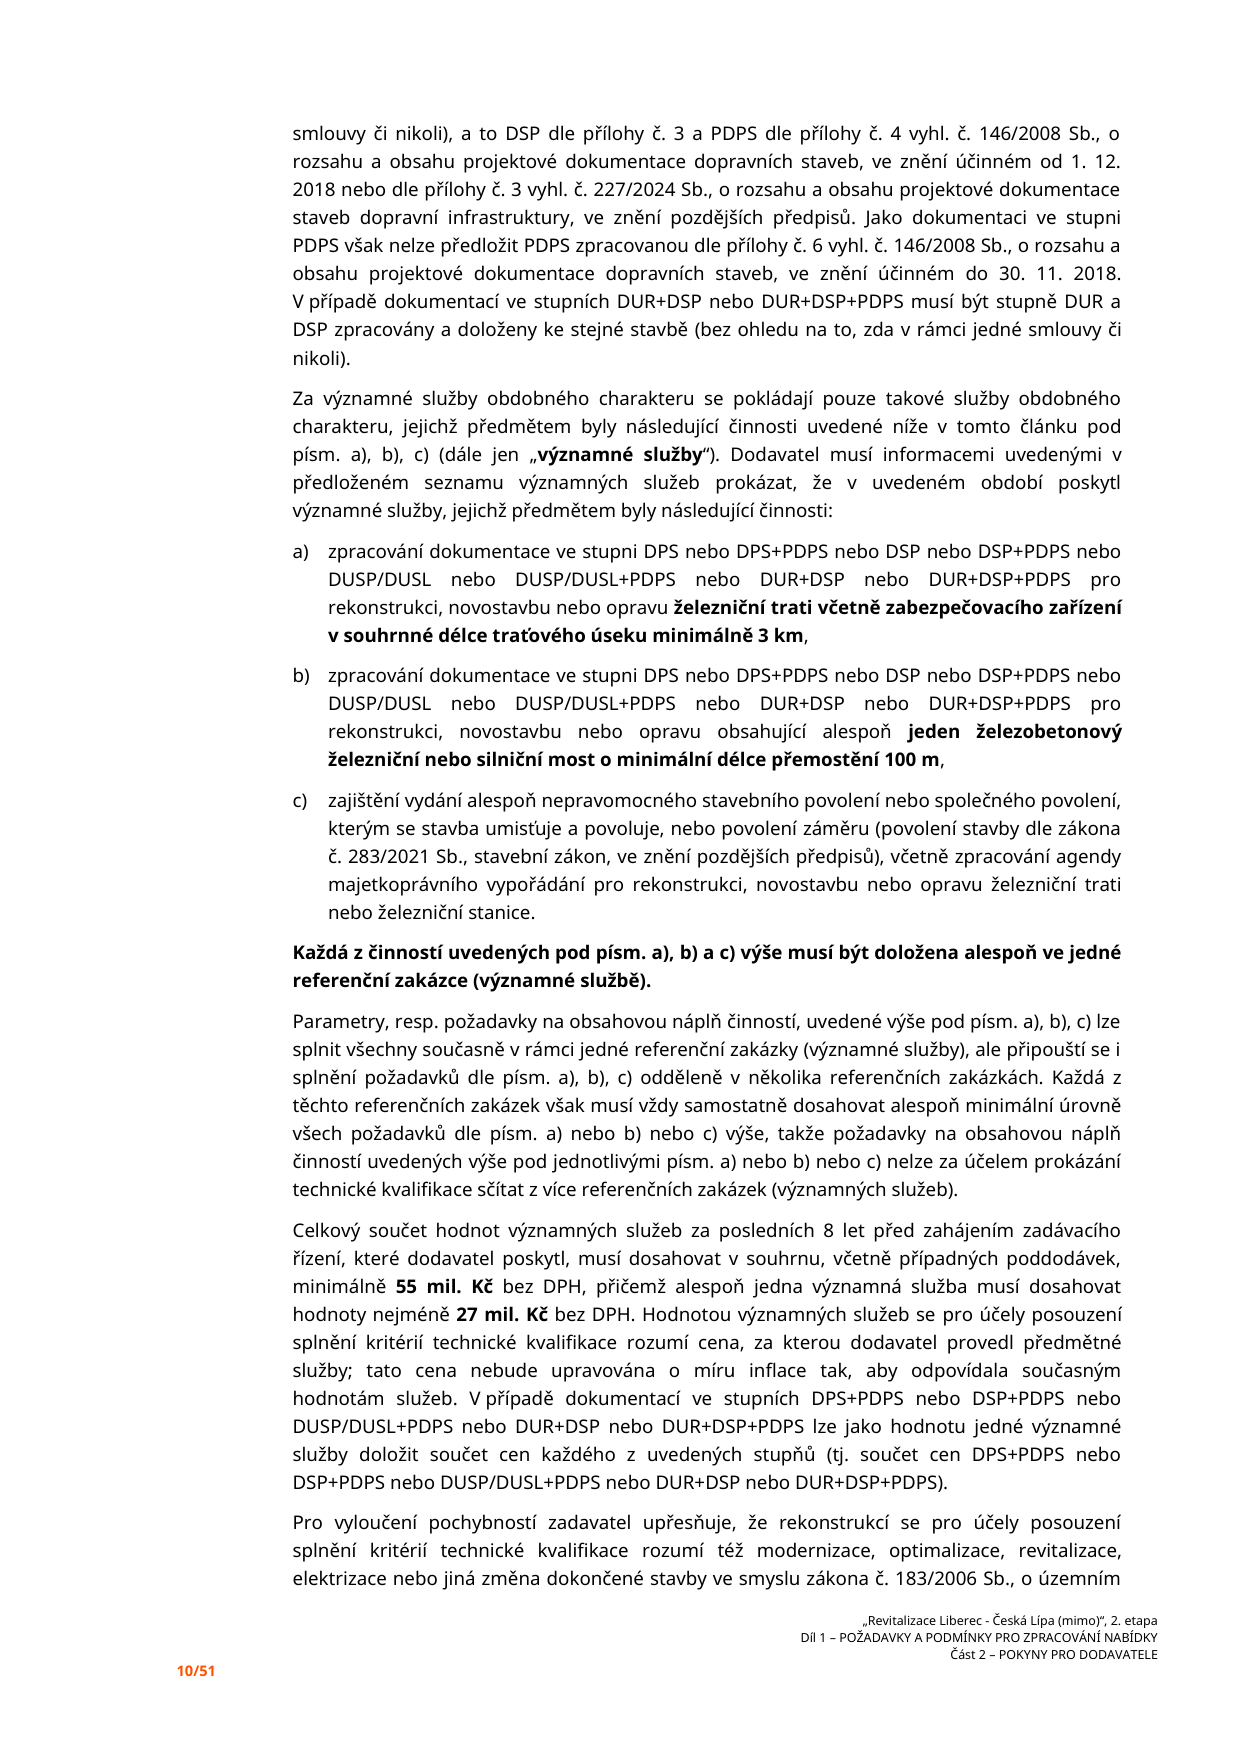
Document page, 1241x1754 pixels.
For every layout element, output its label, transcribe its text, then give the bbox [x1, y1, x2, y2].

text Každá z činností uvedených pod písm. a), b) a c) výše musí být doložena alespoň ve jedné referenční zakázce (významné službě). [292, 940, 1122, 993]
text Za významné služby obdobného charakteru se pokládají pouze takové služby obdobného charakteru, jejichž předmětem byly následující činnosti uvedené níže v tomto článku pod písm. a), b), c) (dále jen „významné služby“). Dodavatel musí informacemi uvedenými v předloženém seznamu významných služeb prokázat, že v uvedeném období poskytl významné služby, jejichž předmětem byly následující činnosti: [292, 385, 1122, 523]
text Parametry, resp. požadavky na obsahovou náplň činností, uvedené výše pod písm. a), b), c) lze splnit všechny současně v rámci jedné referenční zakázky (významné služby), ale připouští se i splnění požadavků dle písm. a), b), c) odděleně v několika referenčních zakázkách. Každá z těchto referenčních zakázek však musí vždy samostatně dosahovat alespoň minimální úrovně všech požadavků dle písm. a) nebo b) nebo c) výše, takže požadavky na obsahovou náplň činností uvedených výše pod jednotlivými písm. a) nebo b) nebo c) nelze za účelem prokázání technické kvalifikace sčítat z více referenčních zakázek (významných služeb). [292, 1008, 1122, 1202]
list zpracování dokumentace ve stupni DPS nebo DPS+PDPS nebo DSP nebo DSP+PDPS nebo DUSP/DUSL nebo DUSP/DUSL+PDPS nebo DUR+DSP nebo DUR+DSP+PDPS pro rekonstrukci, novostavbu nebo opravu železniční trati včetně zabezpečovacího zařízení v souhrnné délce traťového úseku minimálně 3 km, [292, 538, 1122, 647]
text Celkový součet hodnot významných služeb za posledních 8 let před zahájením zadávacího řízení, které dodavatel poskytl, musí dosahovat v souhrnu, včetně případných poddodávek, minimálně 55 mil. Kč bez DPH, přičemž alespoň jedna významná služba musí dosahovat hodnoty nejméně 27 mil. Kč bez DPH. Hodnotou významných služeb se pro účely posouzení splnění kritérií technické kvalifikace rozumí cena, za kterou dodavatel provedl předmětné služby; tato cena nebude upravována o míru inflace tak, aby odpovídala současným hodnotám služeb. V případě dokumentací ve stupních DPS+PDPS nebo DSP+PDPS nebo DUSP/DUSL+PDPS nebo DUR+DSP nebo DUR+DSP+PDPS lze jako hodnotu jedné významné služby doložit součet cen každého z uvedených stupňů (tj. součet cen DPS+PDPS nebo DSP+PDPS nebo DUSP/DUSL+PDPS nebo DUR+DSP nebo DUR+DSP+PDPS). [292, 1217, 1122, 1494]
list zpracování dokumentace ve stupni DPS nebo DPS+PDPS nebo DSP nebo DSP+PDPS nebo DUSP/DUSL nebo DUSP/DUSL+PDPS nebo DUR+DSP nebo DUR+DSP+PDPS pro rekonstrukci, novostavbu nebo opravu obsahující alespoň jeden železobetonový železniční nebo silniční most o minimální délce přemostění 100 m, [292, 662, 1122, 772]
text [292, 121, 1122, 370]
list zajištění vydání alespoň nepravomocného stavebního povolení nebo společného povolení, kterým se stavba umisťuje a povoluje, nebo povolení záměru (povolení stavby dle zákona č. 283/2021 Sb., stavební zákon, ve znění pozdějších předpisů), včetně zpracování agendy majetkoprávního vypořádání pro rekonstrukci, novostavbu nebo opravu železniční trati nebo železniční stanice. [292, 787, 1122, 925]
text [292, 1509, 1122, 1591]
